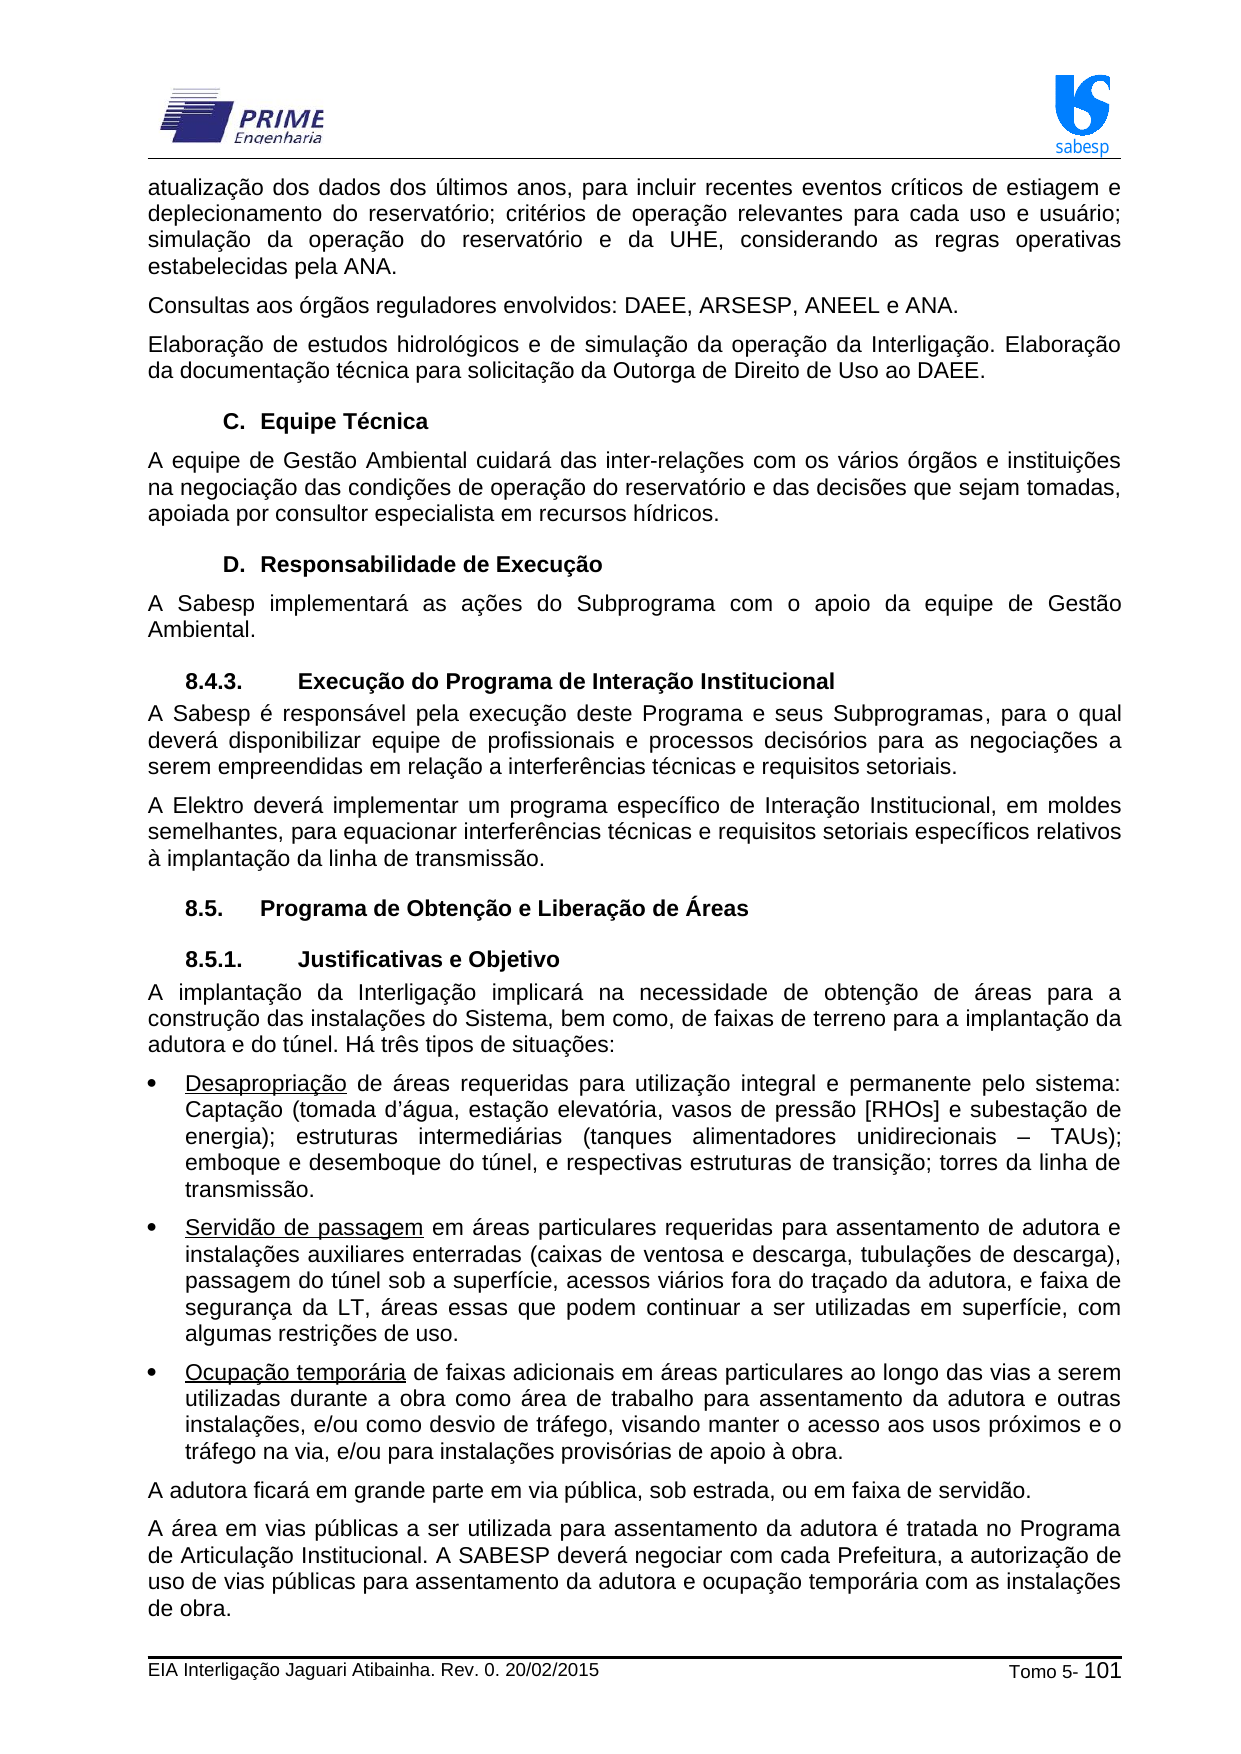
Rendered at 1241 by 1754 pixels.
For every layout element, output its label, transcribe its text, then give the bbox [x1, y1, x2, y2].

subtitle Justificativas e Objetivo [185, 946, 1122, 972]
text A equipe de Gestão Ambiental cuidará das inter-relações com os vários órgãos e instituições na negociação das condições de operação do reservatório e das decisões que sejam tomadas, apoiada por consultor especialista em recursos hídricos. [148, 447, 1122, 526]
text Consultas aos órgãos reguladores envolvidos: DAEE, ARSESP, ANEEL e ANA. [148, 292, 1122, 318]
text A adutora ficará em grande parte em via pública, sob estrada, ou em faixa de servidão. [148, 1477, 1122, 1503]
subtitle Execução do Programa de Interação Institucional [185, 668, 1122, 694]
list Ocupação temporária de faixas adicionais em áreas particulares ao longo das vias a serem utilizadas durante a obra como área de trabalho para assentamento da adutora e outras instalações, e/ou como desvio de tráfego, visando manter o acesso aos usos próximos e o tráfego na via, e/ou para instalações provisórias de apoio à obra. [148, 1359, 1122, 1464]
text A Sabesp implementará as ações do Subprograma com o apoio da equipe de Gestão Ambiental. [148, 590, 1122, 643]
list Servidão de passagem em áreas particulares requeridas para assentamento de adutora e instalações auxiliares enterradas (caixas de ventosa e descarga, tubulações de descarga), passagem do túnel sob a superfície, acessos viários fora do traçado da adutora, e faixa de segurança da LT, áreas essas que podem continuar a ser utilizadas em superfície, com algumas restrições de uso. [148, 1214, 1122, 1346]
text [148, 174, 1122, 279]
text Elaboração de estudos hidrológicos e de simulação da operação da Interligação. Elaboração da documentação técnica para solicitação da Outorga de Direito de Uso ao DAEE. [148, 331, 1122, 383]
text A Sabesp é responsável pela execução deste Programa e seus Subprogramas, para o qual deverá disponibilizar equipe de profissionais e processos decisórios para as negociações a serem empreendidas em relação a interferências técnicas e requisitos setoriais. [148, 700, 1122, 779]
subtitle Programa de Obtenção e Liberação de Áreas [185, 896, 1122, 921]
list Desapropriação de áreas requeridas para utilização integral e permanente pelo sistema: Captação (tomada d’água, estação elevatória, vasos de pressão [RHOs] e subestação de energia); estruturas intermediárias (tanques alimentadores unidirecionais – TAUs); emboque e desemboque do túnel, e respectivas estruturas de transição; torres da linha de transmissão. [148, 1070, 1122, 1202]
text A área em vias públicas a ser utilizada para assentamento da adutora é tratada no Programa de Articulação Institucional. A SABESP deverá negociar com cada Prefeitura, a autorização de uso de vias públicas para assentamento da adutora e ocupação temporária com as instalações de obra. [148, 1515, 1122, 1621]
subtitle Equipe Técnica [223, 408, 1122, 434]
text A implantação da Interligação implicará na necessidade de obtenção de áreas para a construção das instalações do Sistema, bem como, de faixas de terreno para a implantação da adutora e do túnel. Há três tipos de situações: [148, 978, 1122, 1058]
text A Elektro deverá implementar um programa específico de Interação Institucional, em moldes semelhantes, para equacionar interferências técnicas e requisitos setoriais específicos relativos à implantação da linha de transmissão. [148, 792, 1122, 871]
subtitle Responsabilidade de Execução [223, 551, 1122, 577]
